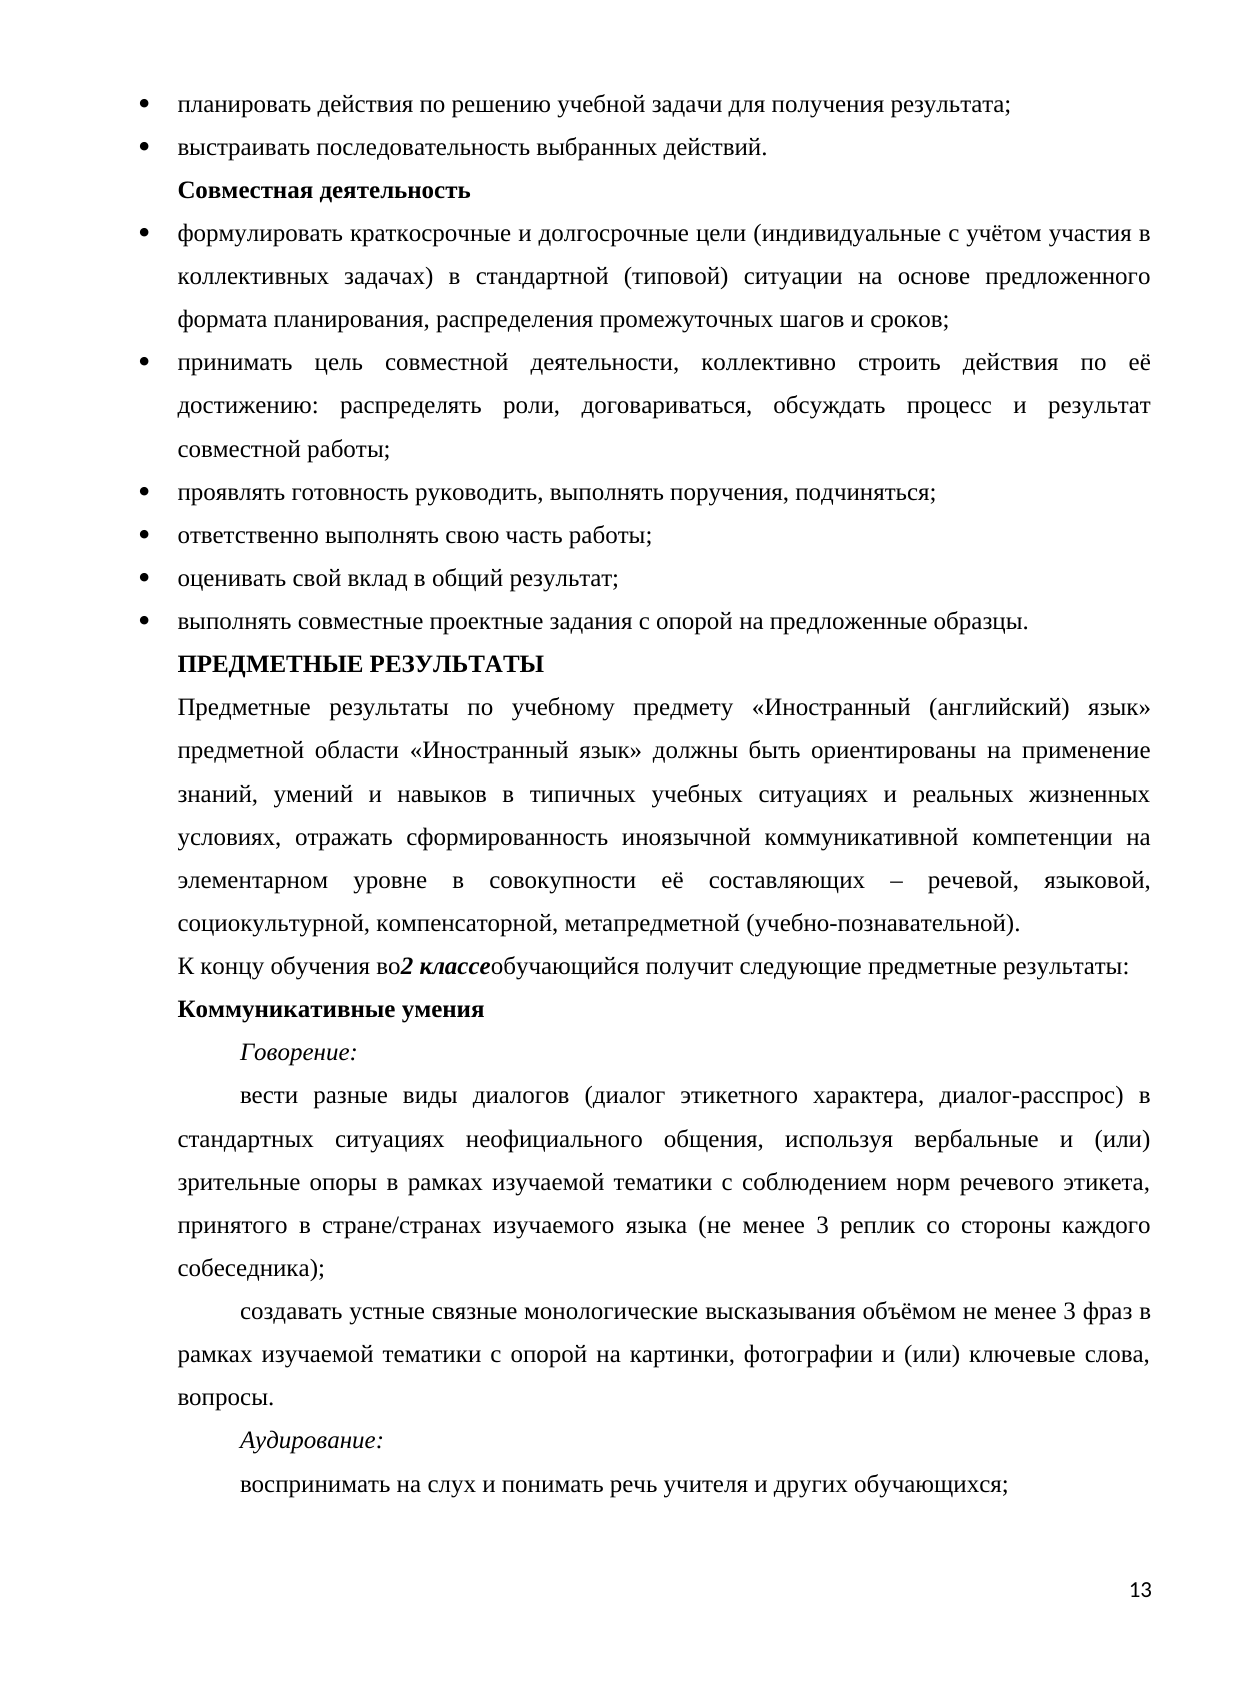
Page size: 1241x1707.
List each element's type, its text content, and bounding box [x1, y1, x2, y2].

list принимать цель совместной деятельности, коллективно строить действия по её достижению: распределять роли, договариваться, обсуждать процесс и результат совместной работы; [140, 347, 1152, 462]
text Совместная деятельность [177, 175, 1152, 204]
text вести разные виды диалогов (диалог этикетного характера, диалог-расспрос) в стандартных ситуациях неофициального общения, используя вербальные и (или) зрительные опоры в рамках изучаемой тематики с соблюдением норм речевого этикета, принятого в стране/странах изучаемого языка (не менее 3 реплик со стороны каждого собеседника); [177, 1081, 1152, 1282]
list формулировать краткосрочные и долгосрочные цели (индивидуальные с учётом участия в коллективных задачах) в стандартной (типовой) ситуации на основе предложенного формата планирования, распределения промежуточных шагов и сроков; [140, 218, 1152, 333]
text Говорение: [177, 1037, 1152, 1066]
text ПРЕДМЕТНЫЕ РЕЗУЛЬТАТЫ [177, 649, 1152, 678]
text Предметные результаты по учебному предмету «Иностранный (английский) язык» предметной области «Иностранный язык» должны быть ориентированы на применение знаний, умений и навыков в типичных учебных ситуациях и реальных жизненных условиях, отражать сформированность иноязычной коммуникативной компетенции на элементарном уровне в совокупности её составляющих – речевой, языковой, социокультурной, компенсаторной, метапредметной (учебно-познавательной). [177, 692, 1152, 937]
list ответственно выполнять свою часть работы; [140, 520, 1152, 549]
text воспринимать на слух и понимать речь учителя и других обучающихся; [177, 1469, 1152, 1497]
list проявлять готовность руководить, выполнять поручения, подчиняться; [140, 477, 1152, 506]
text К концу обучения во2 классеобучающийся получит следующие предметные результаты: [177, 951, 1152, 980]
list выстраивать последовательность выбранных действий. [140, 132, 1152, 161]
list выполнять совместные проектные задания с опорой на предложенные образцы. [140, 606, 1152, 635]
text Аудирование: [177, 1426, 1152, 1454]
text создавать устные связные монологические высказывания объёмом не менее 3 фраз в рамках изучаемой тематики с опорой на картинки, фотографии и (или) ключевые слова, вопросы. [177, 1296, 1152, 1411]
list оценивать свой вклад в общий результат; [140, 563, 1152, 592]
list планировать действия по решению учебной задачи для получения результата; [140, 89, 1152, 117]
text Коммуникативные умения [177, 994, 1152, 1023]
